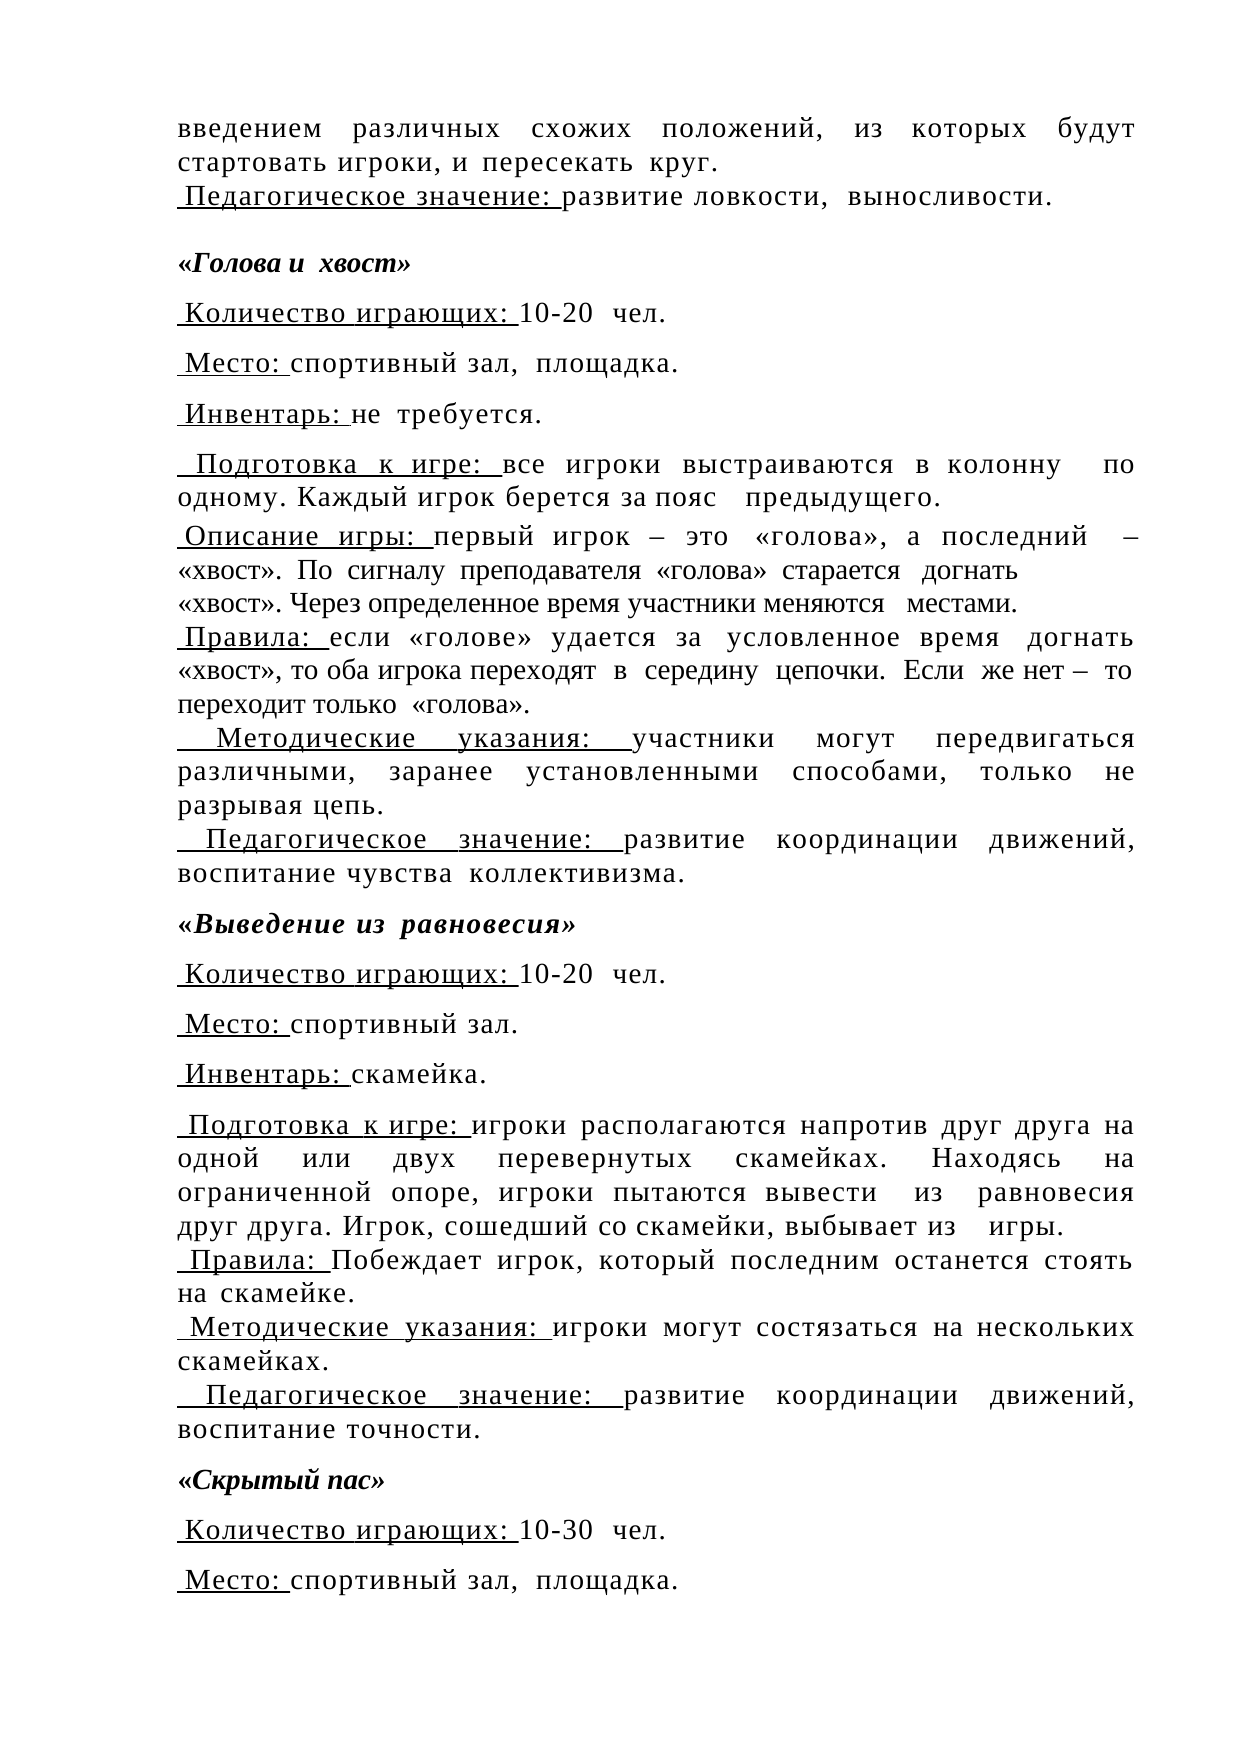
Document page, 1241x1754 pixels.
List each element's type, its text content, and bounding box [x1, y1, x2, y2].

text Место: спортивный зал. [177, 1006, 1146, 1040]
text Количество играющих: 10-20 чел. [177, 295, 1146, 328]
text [177, 110, 1135, 177]
text Методические указания: игроки могут состязаться на нескольких скамейках. [177, 1309, 1134, 1377]
text Педагогическое значение: развитие ловкости, выносливости. [177, 178, 1146, 212]
text Правила: Побеждает игрок, который последним останется стоять на скамейке. [177, 1242, 1134, 1309]
text Место: спортивный зал, площадка. [177, 1562, 1146, 1596]
text «хвост», то оба игрока переходят в середину цепочки. Если же нет – то переходит только «голова». [177, 652, 1134, 719]
text Количество играющих: 10-20 чел. [177, 956, 1146, 989]
text «хвост». Через определенное время участники меняются местами. [177, 585, 1146, 619]
text Инвентарь: не требуется. [177, 396, 1146, 429]
text Описание игры: первый игрок – это «голова», а последний – [177, 518, 1146, 552]
subtitle «Скрытый пас» [177, 1462, 1146, 1496]
text Подготовка к игре: все игроки выстраиваются в колонну по одному. Каждый игрок берется за пояс предыдущего. [177, 446, 1134, 513]
text Методические указания: участники могут передвигаться различными, заранее установленными способами, только не разрывая цепь. [177, 720, 1134, 821]
subtitle «Голова и хвост» [177, 245, 1146, 279]
text «хвост». По сигналу преподавателя «голова» старается догнать [177, 552, 1146, 585]
text Подготовка к игре: игроки располагаются напротив друг друга на одной или двух перевернутых скамейках. Находясь на ограниченной опоре, игроки пытаются вывести из равновесия друг друга. Игрок, сошедший со скамейки, выбывает из игры. [177, 1107, 1134, 1241]
text Педагогическое значение: развитие координации движений, воспитание точности. [177, 1377, 1134, 1444]
text Педагогическое значение: развитие координации движений, воспитание чувства коллективизма. [177, 821, 1135, 888]
text Правила: если «голове» удается за условленное время догнать [177, 619, 1146, 652]
text Инвентарь: скамейка. [177, 1056, 1146, 1090]
subtitle «Выведение из равновесия» [177, 906, 1146, 940]
text Количество играющих: 10-30 чел. [177, 1512, 1146, 1545]
text Место: спортивный зал, площадка. [177, 346, 1146, 379]
